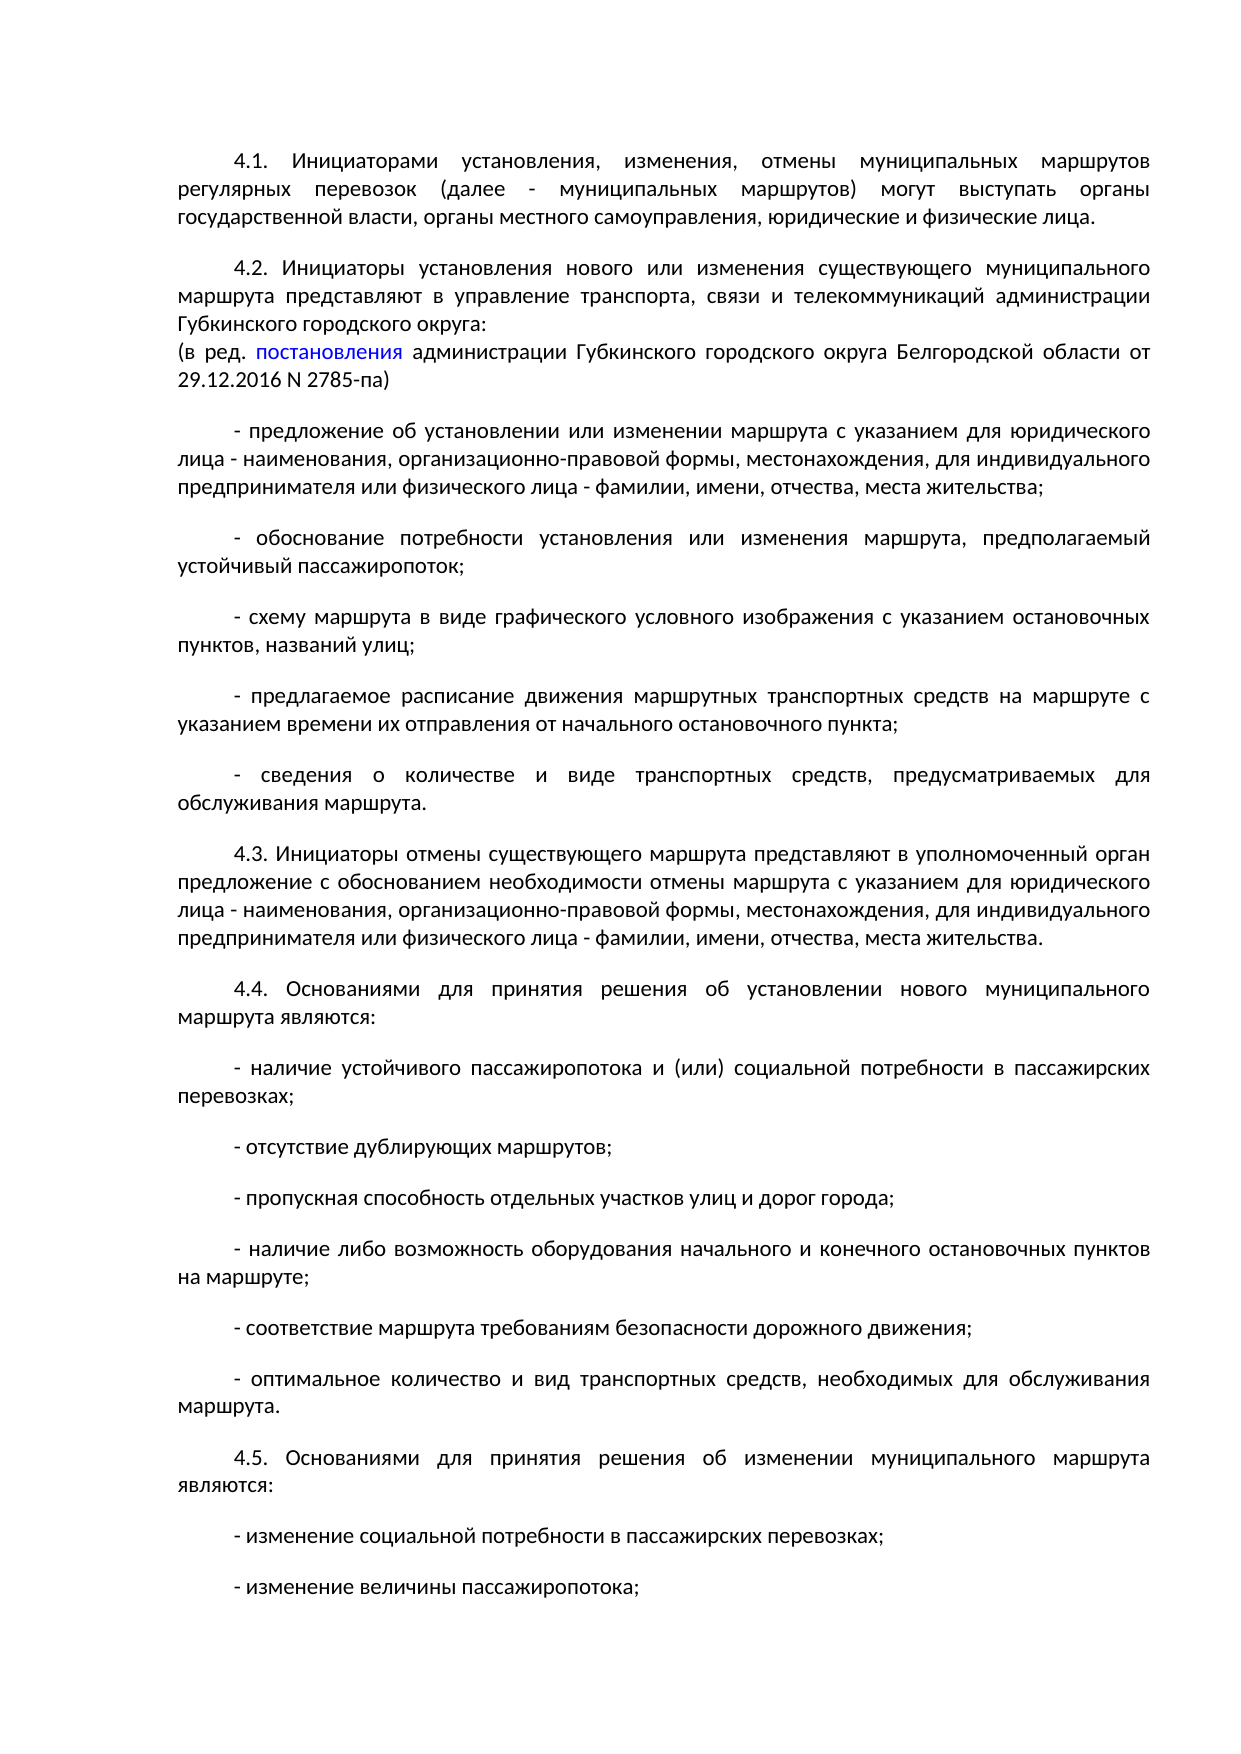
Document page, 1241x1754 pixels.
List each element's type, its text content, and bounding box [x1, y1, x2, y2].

text 4.5. Основаниями для принятия решения об изменении муниципального маршрута являются: [177, 1443, 1152, 1499]
text - соответствие маршрута требованиям безопасности дорожного движения; [177, 1313, 1152, 1341]
text - изменение социальной потребности в пассажирских перевозках; [177, 1522, 1152, 1549]
text - предлагаемое расписание движения маршрутных транспортных средств на маршруте с указанием времени их отправления от начального остановочного пункта; [177, 681, 1152, 737]
text - оптимальное количество и вид транспортных средств, необходимых для обслуживания маршрута. [177, 1364, 1152, 1420]
text 4.4. Основаниями для принятия решения об установлении нового муниципального маршрута являются: [177, 974, 1152, 1030]
text (в ред. постановления администрации Губкинского городского округа Белгородской области от 29.12.2016 N 2785-па) [177, 337, 1152, 393]
text - обоснование потребности установления или изменения маршрута, предполагаемый устойчивый пассажиропоток; [177, 523, 1152, 579]
text - схему маршрута в виде графического условного изображения с указанием остановочных пунктов, названий улиц; [177, 602, 1152, 658]
text - отсутствие дублирующих маршрутов; [177, 1132, 1152, 1160]
text 4.2. Инициаторы установления нового или изменения существующего муниципального маршрута представляют в управление транспорта, связи и телекоммуникаций администрации Губкинского городского округа: [177, 253, 1152, 337]
text - наличие либо возможность оборудования начального и конечного остановочных пунктов на маршруте; [177, 1234, 1152, 1290]
text - предложение об установлении или изменении маршрута с указанием для юридического лица - наименования, организационно-правовой формы, местонахождения, для индивидуального предпринимателя или физического лица - фамилии, имени, отчества, места жительства; [177, 416, 1152, 500]
text - наличие устойчивого пассажиропотока и (или) социальной потребности в пассажирских перевозках; [177, 1053, 1152, 1109]
text - сведения о количестве и виде транспортных средств, предусматриваемых для обслуживания маршрута. [177, 760, 1152, 816]
text - пропускная способность отдельных участков улиц и дорог города; [177, 1183, 1152, 1211]
text 4.3. Инициаторы отмены существующего маршрута представляют в уполномоченный орган предложение с обоснованием необходимости отмены маршрута с указанием для юридического лица - наименования, организационно-правовой формы, местонахождения, для индивидуального предпринимателя или физического лица - фамилии, имени, отчества, места жительства. [177, 839, 1152, 951]
text 4.1. Инициаторами установления, изменения, отмены муниципальных маршрутов регулярных перевозок (далее - муниципальных маршрутов) могут выступать органы государственной власти, органы местного самоуправления, юридические и физические лица. [177, 146, 1152, 230]
text - изменение величины пассажиропотока; [177, 1572, 1152, 1601]
